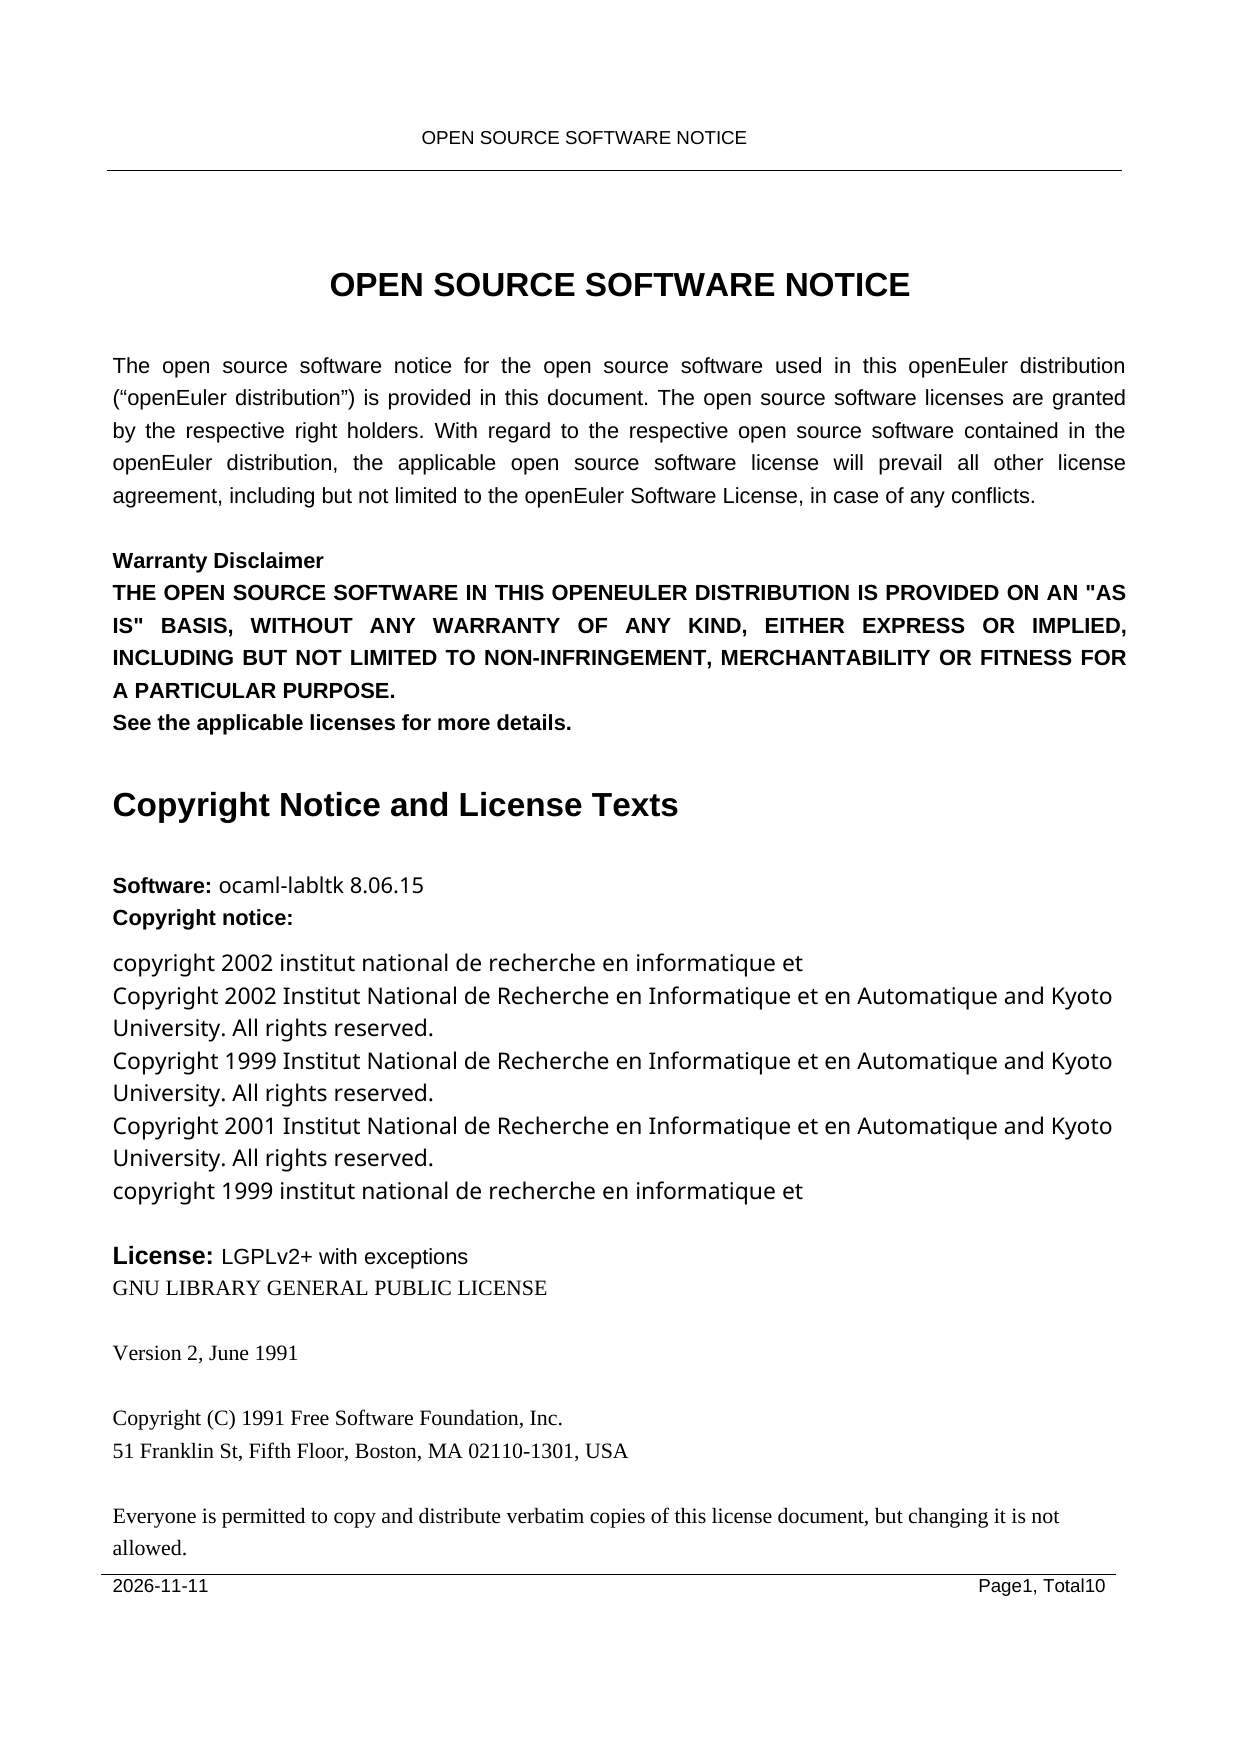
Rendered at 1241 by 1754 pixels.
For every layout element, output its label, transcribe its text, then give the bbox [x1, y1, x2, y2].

text Warranty Disclaimer [112, 544, 1128, 576]
text THE OPEN SOURCE SOFTWARE IN THIS OPENEULER DISTRIBUTION IS PROVIDED ON AN "AS IS" BASIS, WITHOUT ANY WARRANTY OF ANY KIND, EITHER EXPRESS OR IMPLIED, INCLUDING BUT NOT LIMITED TO NON-INFRINGEMENT, MERCHANTABILITY OR FITNESS FOR A PARTICULAR PURPOSE. See the applicable licenses for more details. [112, 576, 1128, 739]
text copyright 2002 institut national de recherche en informatique et Copyright 2002 Institut National de Recherche en Informatique et en Automatique and Kyoto University. All rights reserved. Copyright 1999 Institut National de Recherche en Informatique et en Automatique and Kyoto University. All rights reserved. Copyright 2001 Institut National de Recherche en Informatique et en Automatique and Kyoto University. All rights reserved. copyright 1999 institut national de recherche en informatique et [112, 947, 1128, 1239]
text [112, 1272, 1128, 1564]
text License: LGPLv2+ with exceptions [112, 1239, 1128, 1272]
text OPEN SOURCE SOFTWARE NOTICE [112, 251, 1128, 316]
text Copyright Notice and License Texts [112, 771, 1128, 836]
text The open source software notice for the open source software used in this openEuler distribution (“openEuler distribution”) is provided in this document. The open source software licenses are granted by the respective right holders. With regard to the respective open source software contained in the openEuler distribution, the applicable open source software license will prevail all other license agreement, including but not limited to the openEuler Software License, in case of any conflicts. [112, 349, 1128, 511]
title Software: ocaml-labltk 8.06.15 [112, 869, 1128, 901]
text Copyright notice: [112, 901, 1128, 934]
